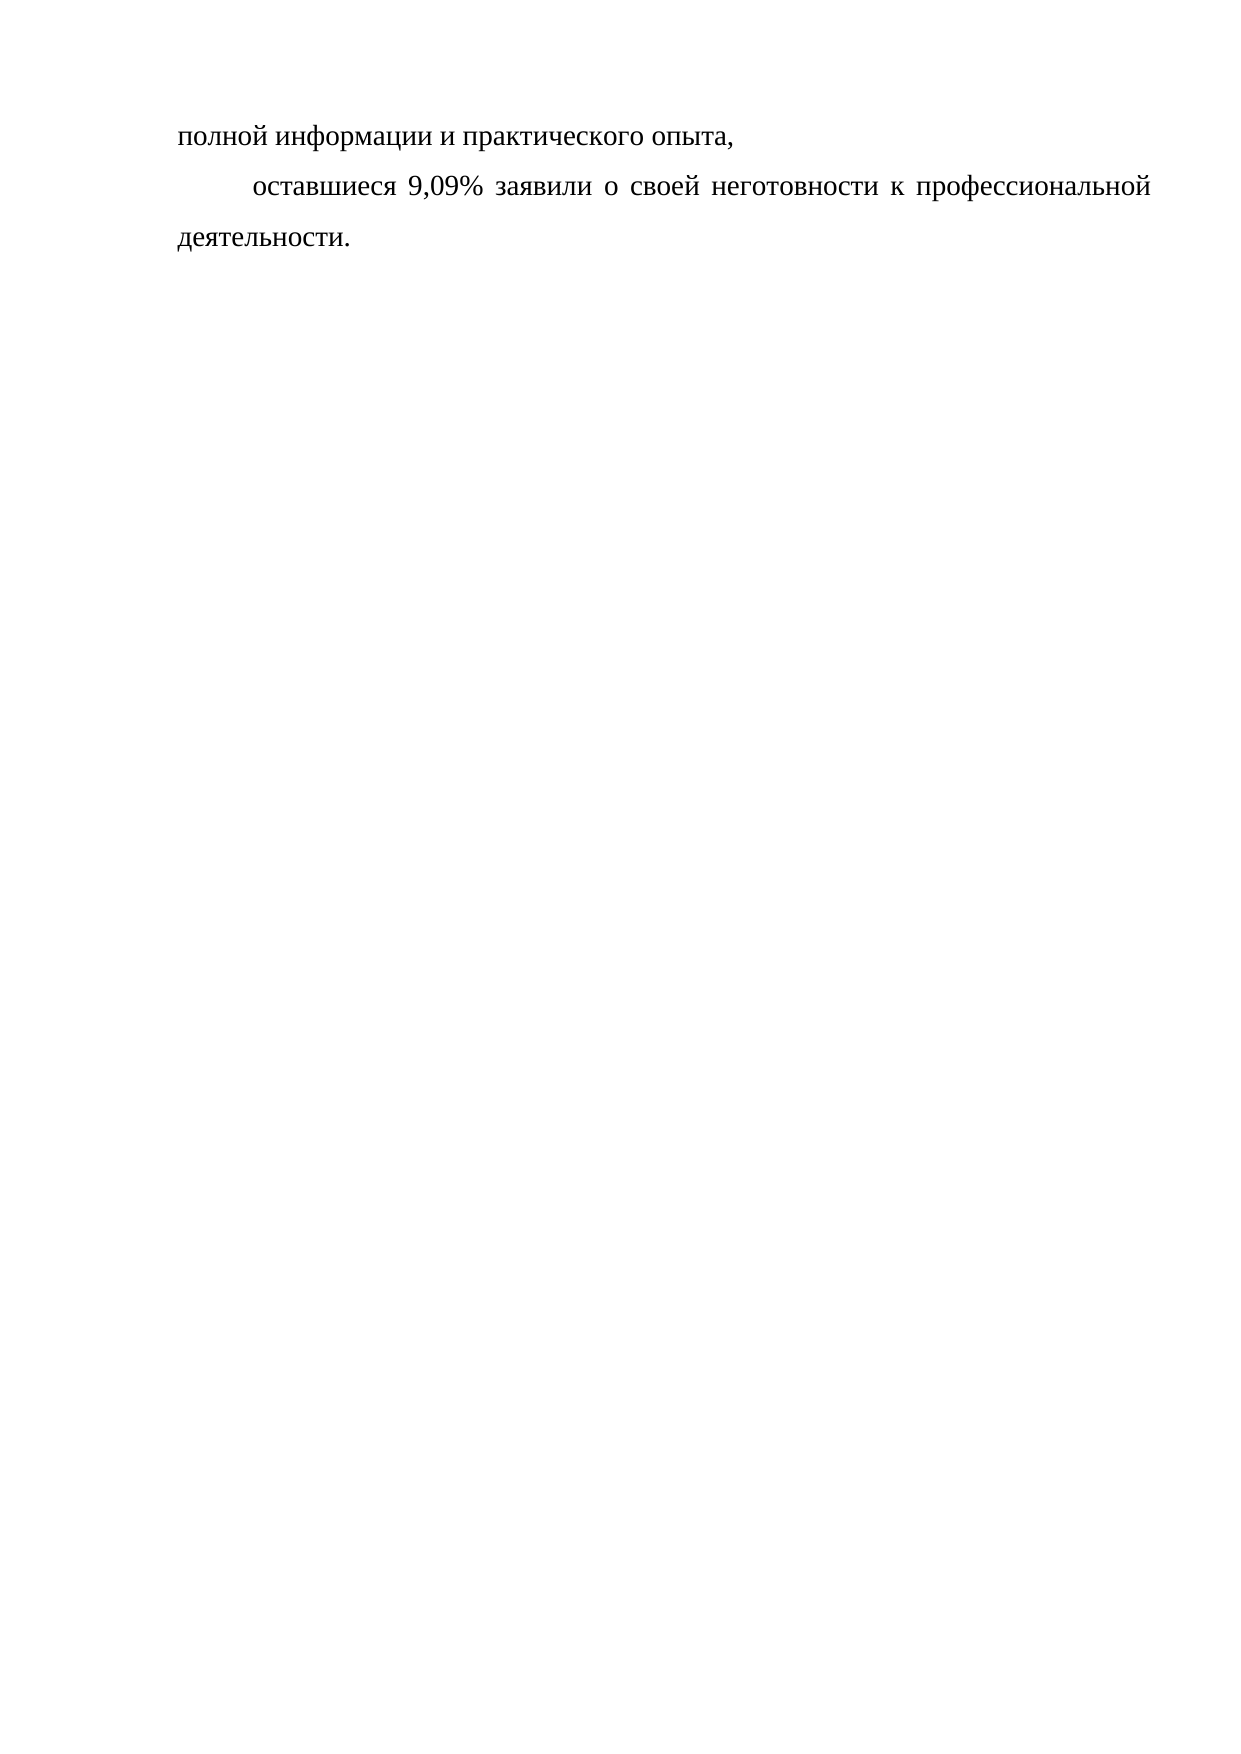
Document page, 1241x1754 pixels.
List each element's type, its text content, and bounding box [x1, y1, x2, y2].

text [177, 118, 1152, 152]
text оставшиеся 9,09% заявили о своей неготовности к профессиональной деятельности. [177, 168, 1152, 252]
